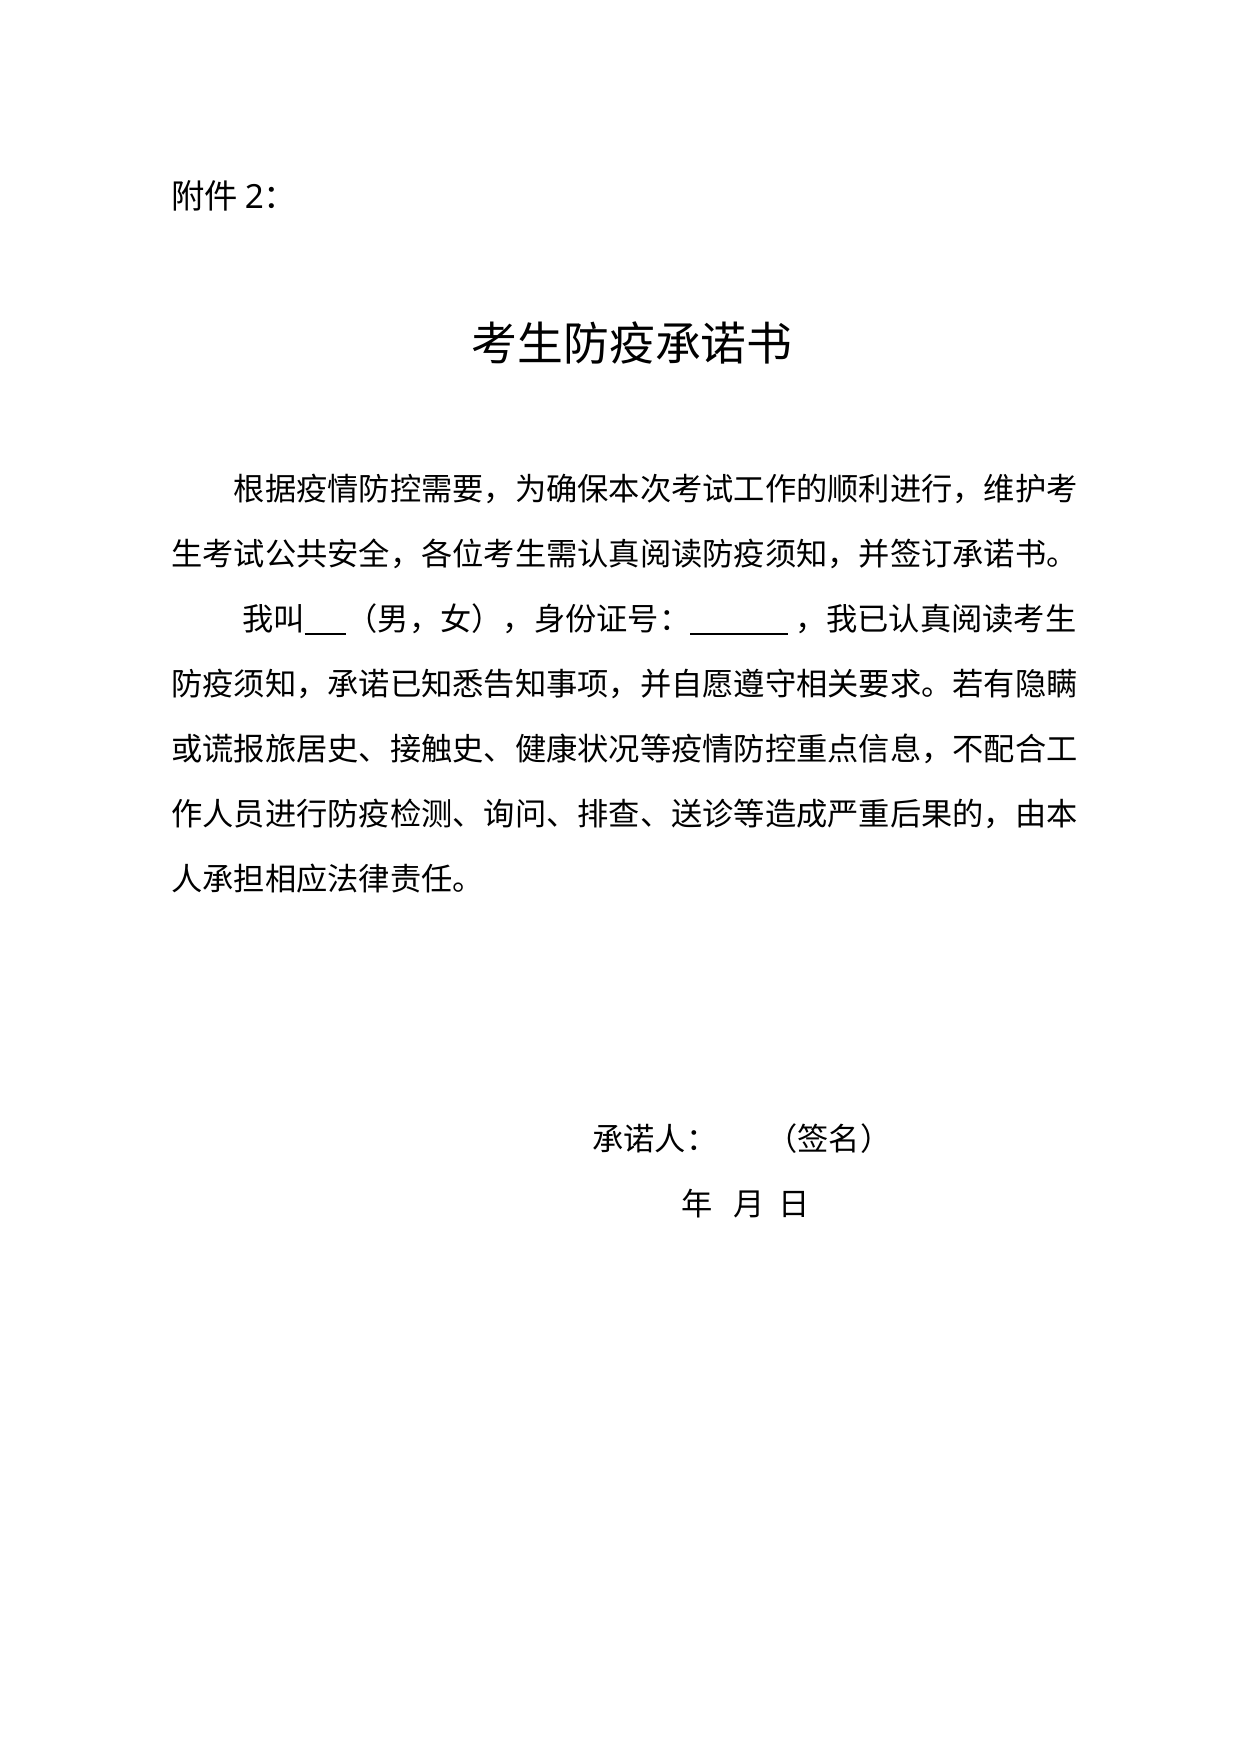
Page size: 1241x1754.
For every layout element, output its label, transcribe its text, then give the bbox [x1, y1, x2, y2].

text 年 月 日 [171, 1169, 1092, 1234]
text 我叫 （男，女），身份证号： ，我已认真阅读考生防疫须知，承诺已知悉告知事项，并自愿遵守相关要求。若有隐瞒或谎报旅居史、接触史、健康状况等疫情防控重点信息，不配合工作人员进行防疫检测、询问、排查、送诊等造成严重后果的，由本人承担相应法律责任。 [171, 584, 1092, 909]
text 承诺人： （签名） [171, 1104, 1092, 1169]
text 考生防疫承诺书 [171, 292, 1092, 389]
text 附件2： [171, 162, 1092, 227]
text 根据疫情防控需要，为确保本次考试工作的顺利进行，维护考生考试公共安全，各位考生需认真阅读防疫须知，并签订承诺书。 [171, 454, 1092, 584]
